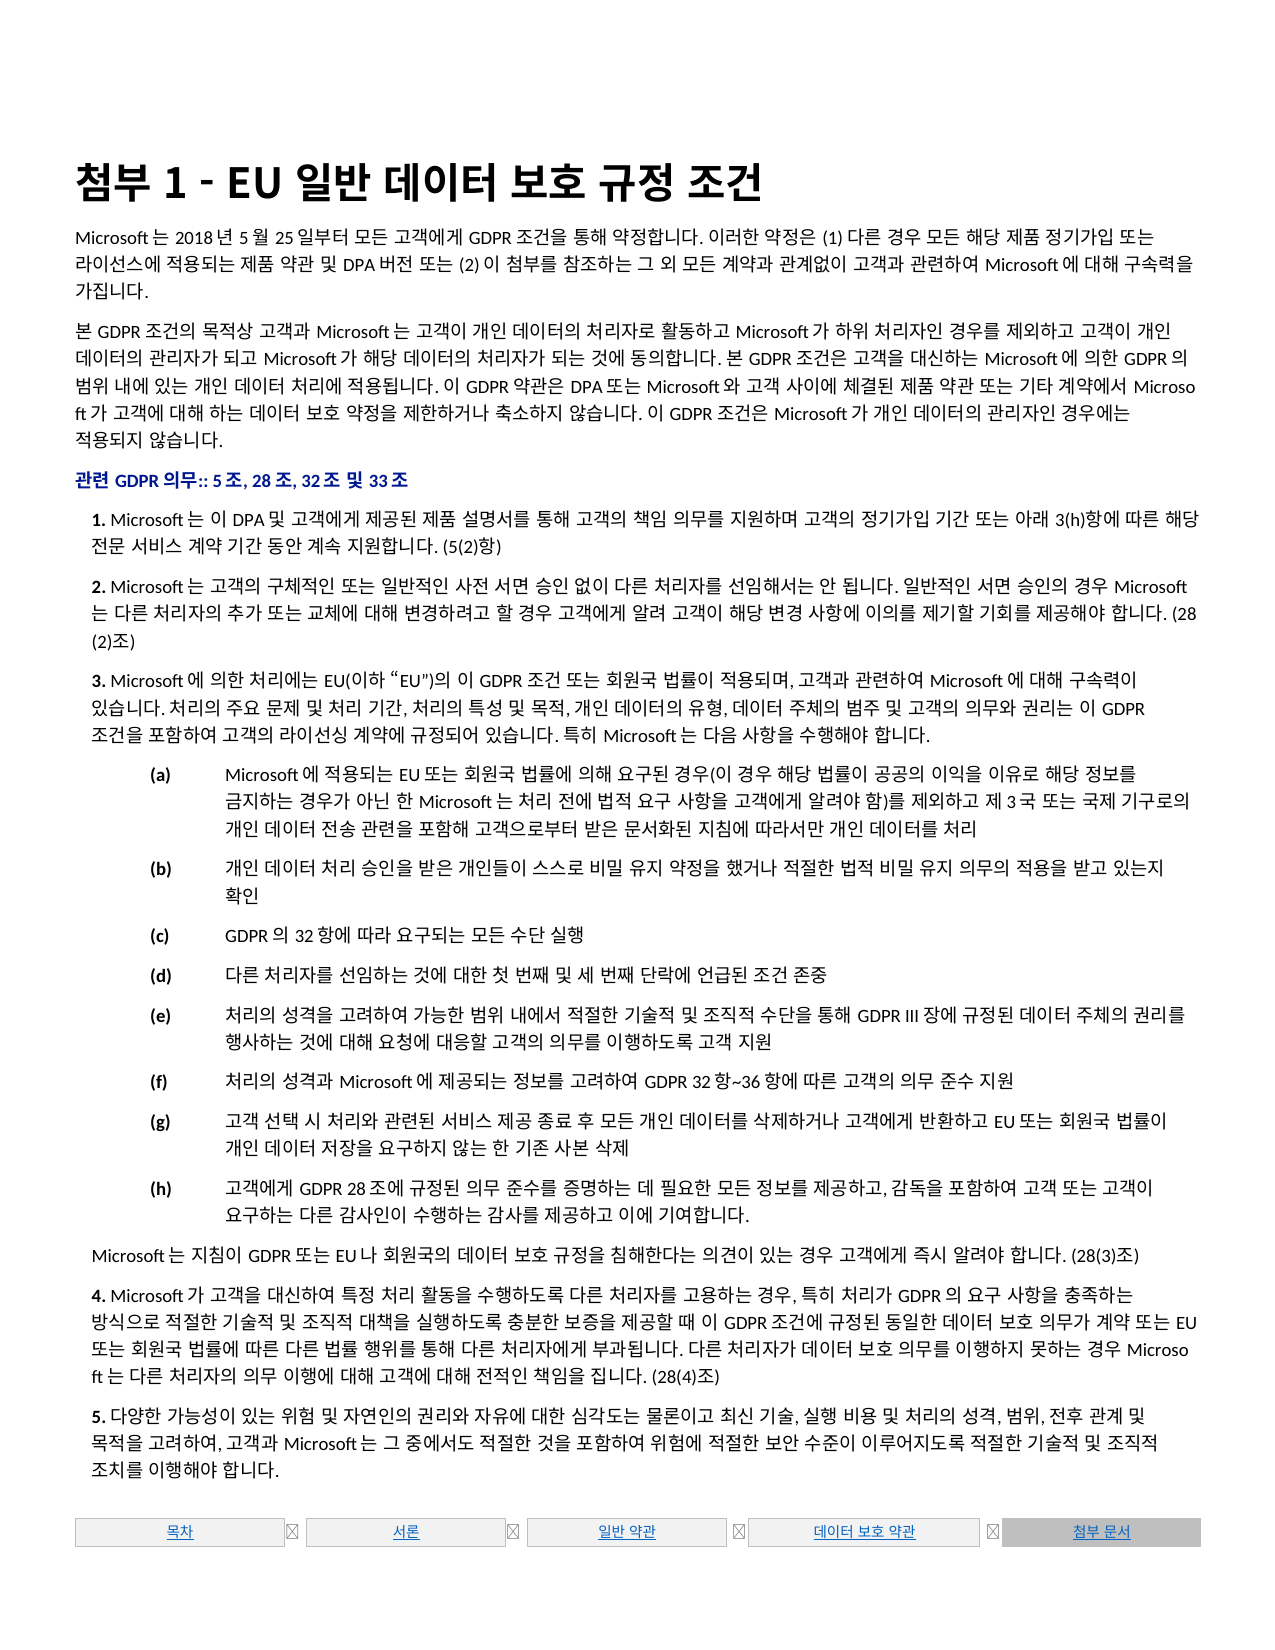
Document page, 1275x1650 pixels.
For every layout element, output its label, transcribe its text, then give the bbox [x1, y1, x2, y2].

list Microsoft는 지침이 GDPR 또는 EU나 회원국의 데이터 보호 규정을 침해한다는 의견이 있는 경우 고객에게 즉시 알려야 합니다. (28(3)조) [91, 1241, 1200, 1268]
list (d) 다른 처리자를 선임하는 것에 대한 첫 번째 및 세 번째 단락에 언급된 조건 존중 [150, 961, 1200, 988]
list (f) 처리의 성격과 Microsoft에 제공되는 정보를 고려하여 GDPR 32항~36항에 따른 고객의 의무 준수 지원 [150, 1067, 1200, 1094]
list 본 GDPR 조건의 목적상 고객과 Microsoft는 고객이 개인 데이터의 처리자로 활동하고 Microsoft가 하위 처리자인 경우를 제외하고 고객이 개인 데이터의 관리자가 되고 Microsoft가 해당 데이터의 처리자가 되는 것에 동의합니다. 본 GDPR 조건은 고객을 대신하는 Microsoft에 의한 GDPR의 범위 내에 있는 개인 데이터 처리에 적용됩니다. 이 GDPR 약관은 DPA 또는 Microsoft와 고객 사이에 체결된 제품 약관 또는 기타 계약에서 Microsoft가 고객에 대해 하는 데이터 보호 약정을 제한하거나 축소하지 않습니다. 이 GDPR 조건은 Microsoft가 개인 데이터의 관리자인 경우에는 적용되지 않습니다. [75, 317, 1200, 453]
list 관련 GDPR 의무:: 5조, 28조, 32조 및 33조 [75, 465, 1200, 492]
list (e) 처리의 성격을 고려하여 가능한 범위 내에서 적절한 기술적 및 조직적 수단을 통해 GDPR III장에 규정된 데이터 주체의 권리를 행사하는 것에 대해 요청에 대응할 고객의 의무를 이행하도록 고객 지원 [150, 1000, 1200, 1055]
list (a) Microsoft에 적용되는 EU 또는 회원국 법률에 의해 요구된 경우(이 경우 해당 법률이 공공의 이익을 이유로 해당 정보를 금지하는 경우가 아닌 한 Microsoft는 처리 전에 법적 요구 사항을 고객에게 알려야 함)를 제외하고 제3국 또는 국제 기구로의 개인 데이터 전송 관련을 포함해 고객으로부터 받은 문서화된 지침에 따라서만 개인 데이터를 처리 [150, 760, 1200, 842]
list 5. 다양한 가능성이 있는 위험 및 자연인의 권리와 자유에 대한 심각도는 물론이고 최신 기술, 실행 비용 및 처리의 성격, 범위, 전후 관계 및 목적을 고려하여, 고객과 Microsoft는 그 중에서도 적절한 것을 포함하여 위험에 적절한 보안 수준이 이루어지도록 적절한 기술적 및 조직적 조치를 이행해야 합니다. [91, 1402, 1200, 1483]
list 4. Microsoft가 고객을 대신하여 특정 처리 활동을 수행하도록 다른 처리자를 고용하는 경우, 특히 처리가 GDPR의 요구 사항을 충족하는 방식으로 적절한 기술적 및 조직적 대책을 실행하도록 충분한 보증을 제공할 때 이 GDPR 조건에 규정된 동일한 데이터 보호 의무가 계약 또는 EU 또는 회원국 법률에 따른 다른 법률 행위를 통해 다른 처리자에게 부과됩니다. 다른 처리자가 데이터 보호 의무를 이행하지 못하는 경우 Microsoft는 다른 처리자의 의무 이행에 대해 고객에 대해 전적인 책임을 집니다. (28(4)조) [91, 1280, 1200, 1389]
list 2. Microsoft는 고객의 구체적인 또는 일반적인 사전 서면 승인 없이 다른 처리자를 선임해서는 안 됩니다. 일반적인 서면 승인의 경우 Microsoft는 다른 처리자의 추가 또는 교체에 대해 변경하려고 할 경우 고객에게 알려 고객이 해당 변경 사항에 이의를 제기할 기회를 제공해야 합니다. (28(2)조) [91, 572, 1200, 653]
list (h) 고객에게 GDPR 28조에 규정된 의무 준수를 증명하는 데 필요한 모든 정보를 제공하고, 감독을 포함하여 고객 또는 고객이 요구하는 다른 감사인이 수행하는 감사를 제공하고 이에 기여합니다. [150, 1174, 1200, 1228]
subtitle 첨부 1 - EU 일반 데이터 보호 규정 조건 [75, 150, 1200, 210]
list Microsoft는 2018년 5월 25일부터 모든 고객에게 GDPR 조건을 통해 약정합니다. 이러한 약정은 (1) 다른 경우 모든 해당 제품 정기가입 또는 라이선스에 적용되는 제품 약관 및 DPA 버전 또는 (2) 이 첨부를 참조하는 그 외 모든 계약과 관계없이 고객과 관련하여 Microsoft에 대해 구속력을 가집니다. [75, 223, 1200, 304]
list 1. Microsoft는 이 DPA 및 고객에게 제공된 제품 설명서를 통해 고객의 책임 의무를 지원하며 고객의 정기가입 기간 또는 아래 3(h)항에 따른 해당 전문 서비스 계약 기간 동안 계속 지원합니다. (5(2)항) [91, 505, 1200, 559]
list (g) 고객 선택 시 처리와 관련된 서비스 제공 종료 후 모든 개인 데이터를 삭제하거나 고객에게 반환하고 EU 또는 회원국 법률이 개인 데이터 저장을 요구하지 않는 한 기존 사본 삭제 [150, 1107, 1200, 1161]
list (c) GDPR의 32항에 따라 요구되는 모든 수단 실행 [150, 921, 1200, 948]
list 3. Microsoft에 의한 처리에는 EU(이하 “EU”)의 이 GDPR 조건 또는 회원국 법률이 적용되며, 고객과 관련하여 Microsoft에 대해 구속력이 있습니다. 처리의 주요 문제 및 처리 기간, 처리의 특성 및 목적, 개인 데이터의 유형, 데이터 주체의 범주 및 고객의 의무와 권리는 이 GDPR 조건을 포함하여 고객의 라이선싱 계약에 규정되어 있습니다. 특히 Microsoft는 다음 사항을 수행해야 합니다. [91, 666, 1200, 747]
list (b) 개인 데이터 처리 승인을 받은 개인들이 스스로 비밀 유지 약정을 했거나 적절한 법적 비밀 유지 의무의 적용을 받고 있는지 확인 [150, 854, 1200, 908]
